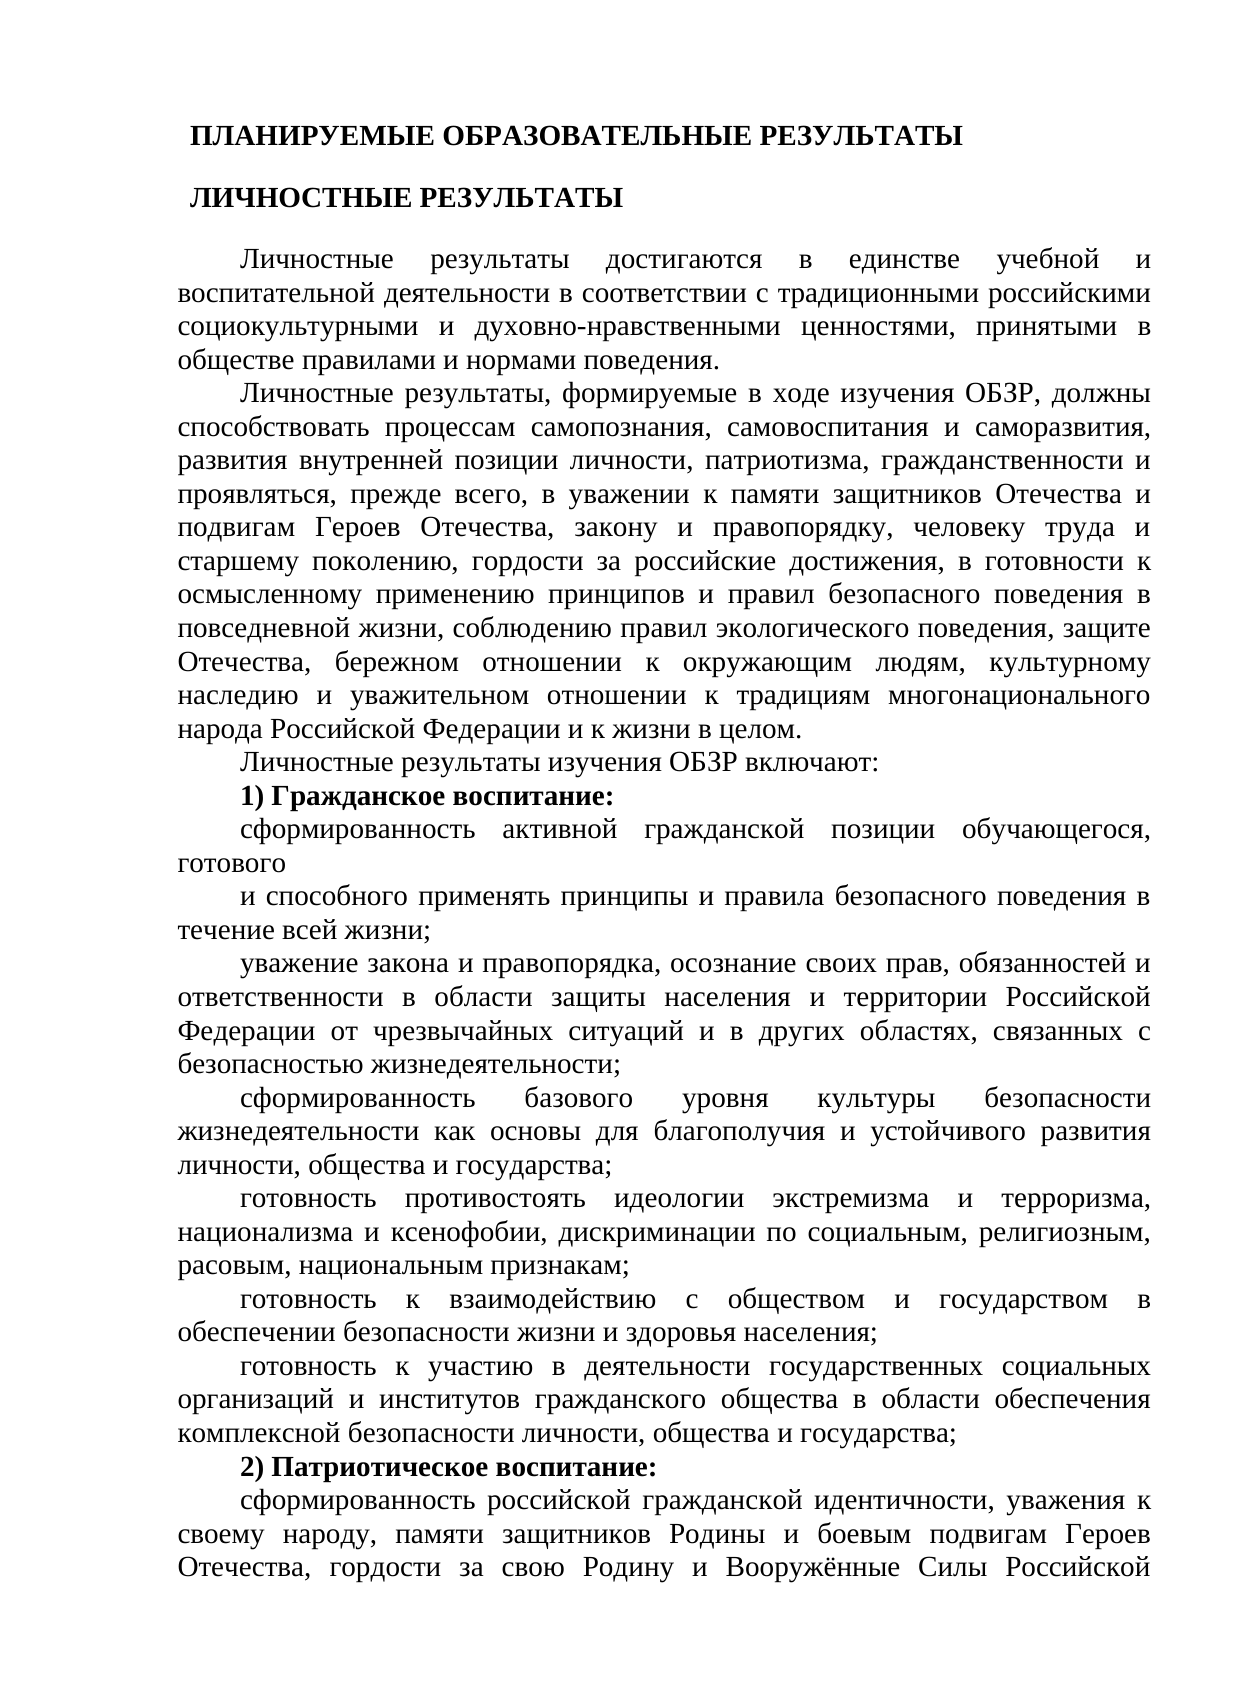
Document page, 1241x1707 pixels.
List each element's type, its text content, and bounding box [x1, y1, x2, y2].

text Личностные результаты достигаются в единстве учебной и воспитательной деятельности в соответствии с традиционными российскими социокультурными и духовно-нравственными ценностями, принятыми в обществе правилами и нормами поведения. [177, 241, 1152, 375]
text Личностные результаты изучения ОБЗР включают: [177, 744, 1152, 778]
text уважение закона и правопорядка, осознание своих прав, обязанностей и ответственности в области защиты населения и территории Российской Федерации от чрезвычайных ситуаций и в других областях, связанных с безопасностью жизнедеятельности; [177, 946, 1152, 1080]
text Личностные результаты, формируемые в ходе изучения ОБЗР, должны способствовать процессам самопознания, самовоспитания и саморазвития, развития внутренней позиции личности, патриотизма, гражданственности и проявляться, прежде всего, в уважении к памяти защитников Отечества и подвигам Героев Отечества, закону и правопорядку, человеку труда и старшему поколению, гордости за российские достижения, в готовности к осмысленному применению принципов и правил безопасного поведения в повседневной жизни, соблюдению правил экологического поведения, защите Отечества, бережном отношении к окружающим людям, культурному наследию и уважительном отношении к традициям многонационального народа Российской Федерации и к жизни в целом. [177, 375, 1152, 744]
text готовность к участию в деятельности государственных социальных организаций и институтов гражданского общества в области обеспечения комплексной безопасности личности, общества и государства; [177, 1348, 1152, 1449]
text сформированность базового уровня культуры безопасности жизнедеятельности как основы для благополучия и устойчивого развития личности, общества и государства; [177, 1080, 1152, 1180]
text готовность к взаимодействию с обществом и государством в обеспечении безопасности жизни и здоровья населения; [177, 1281, 1152, 1348]
text сформированность активной гражданской позиции обучающегося, готового [177, 811, 1152, 878]
text ПЛАНИРУЕМЫЕ ОБРАЗОВАТЕЛЬНЫЕ РЕЗУЛЬТАТЫ [190, 118, 1152, 152]
text 1) Гражданское воспитание: [177, 778, 1152, 811]
text ЛИЧНОСТНЫЕ РЕЗУЛЬТАТЫ [190, 180, 1152, 213]
text и способного применять принципы и правила безопасного поведения в течение всей жизни; [177, 878, 1152, 946]
text готовность противостоять идеологии экстремизма и терроризма, национализма и ксенофобии, дискриминации по социальным, религиозным, расовым, национальным признакам; [177, 1180, 1152, 1281]
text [177, 1482, 1152, 1583]
text 2) Патриотическое воспитание: [177, 1449, 1152, 1482]
